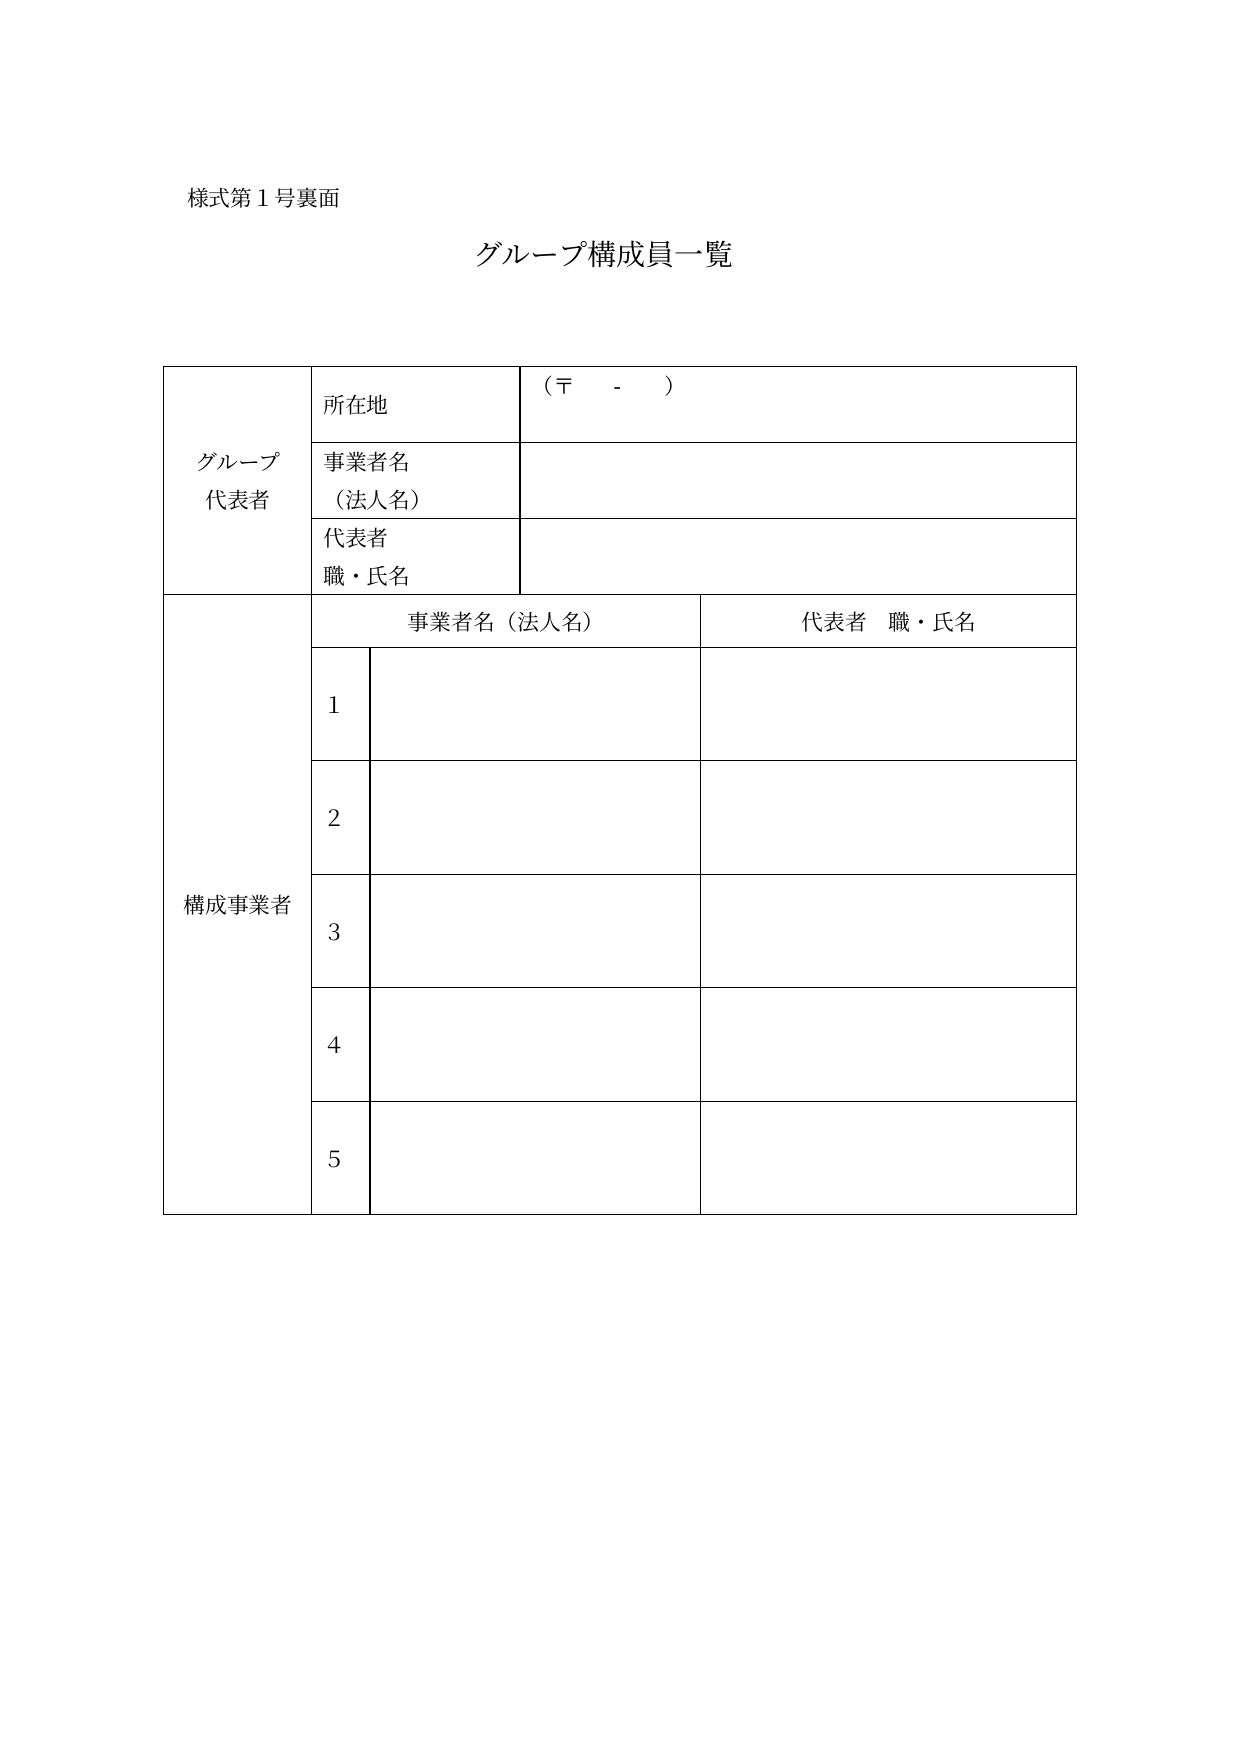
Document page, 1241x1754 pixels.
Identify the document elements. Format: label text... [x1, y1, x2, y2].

table_cell 代表者 職・氏名 [312, 519, 519, 594]
table_cell [701, 1102, 1076, 1214]
table_cell ４ [312, 988, 369, 1101]
table_cell [371, 648, 700, 760]
table_cell 事業者名（法人名） [312, 595, 700, 647]
table_cell 事業者名 （法人名） [312, 443, 519, 518]
table_cell [701, 761, 1076, 874]
table_cell 構成事業者 [164, 595, 311, 1214]
table_cell [371, 1102, 700, 1214]
table_cell １ [312, 648, 369, 760]
table_cell [521, 443, 1076, 518]
table_cell ５ [312, 1102, 369, 1214]
text 様式第１号裏面 [187, 178, 1063, 216]
table_cell [371, 875, 700, 987]
table_cell 代表者 職・氏名 [701, 595, 1076, 647]
table_cell [371, 761, 700, 874]
table_cell [371, 988, 700, 1101]
table_header （〒 - ） [521, 367, 1076, 442]
table_cell [521, 519, 1076, 594]
table_cell ３ [312, 875, 369, 987]
table_cell [701, 648, 1076, 760]
table_header グループ 代表者 [164, 367, 311, 594]
table_header 所在地 [312, 367, 519, 442]
table_cell [701, 988, 1076, 1101]
table_cell [701, 875, 1076, 987]
table_cell ２ [312, 761, 369, 874]
text グループ構成員一覧 [187, 216, 1019, 291]
